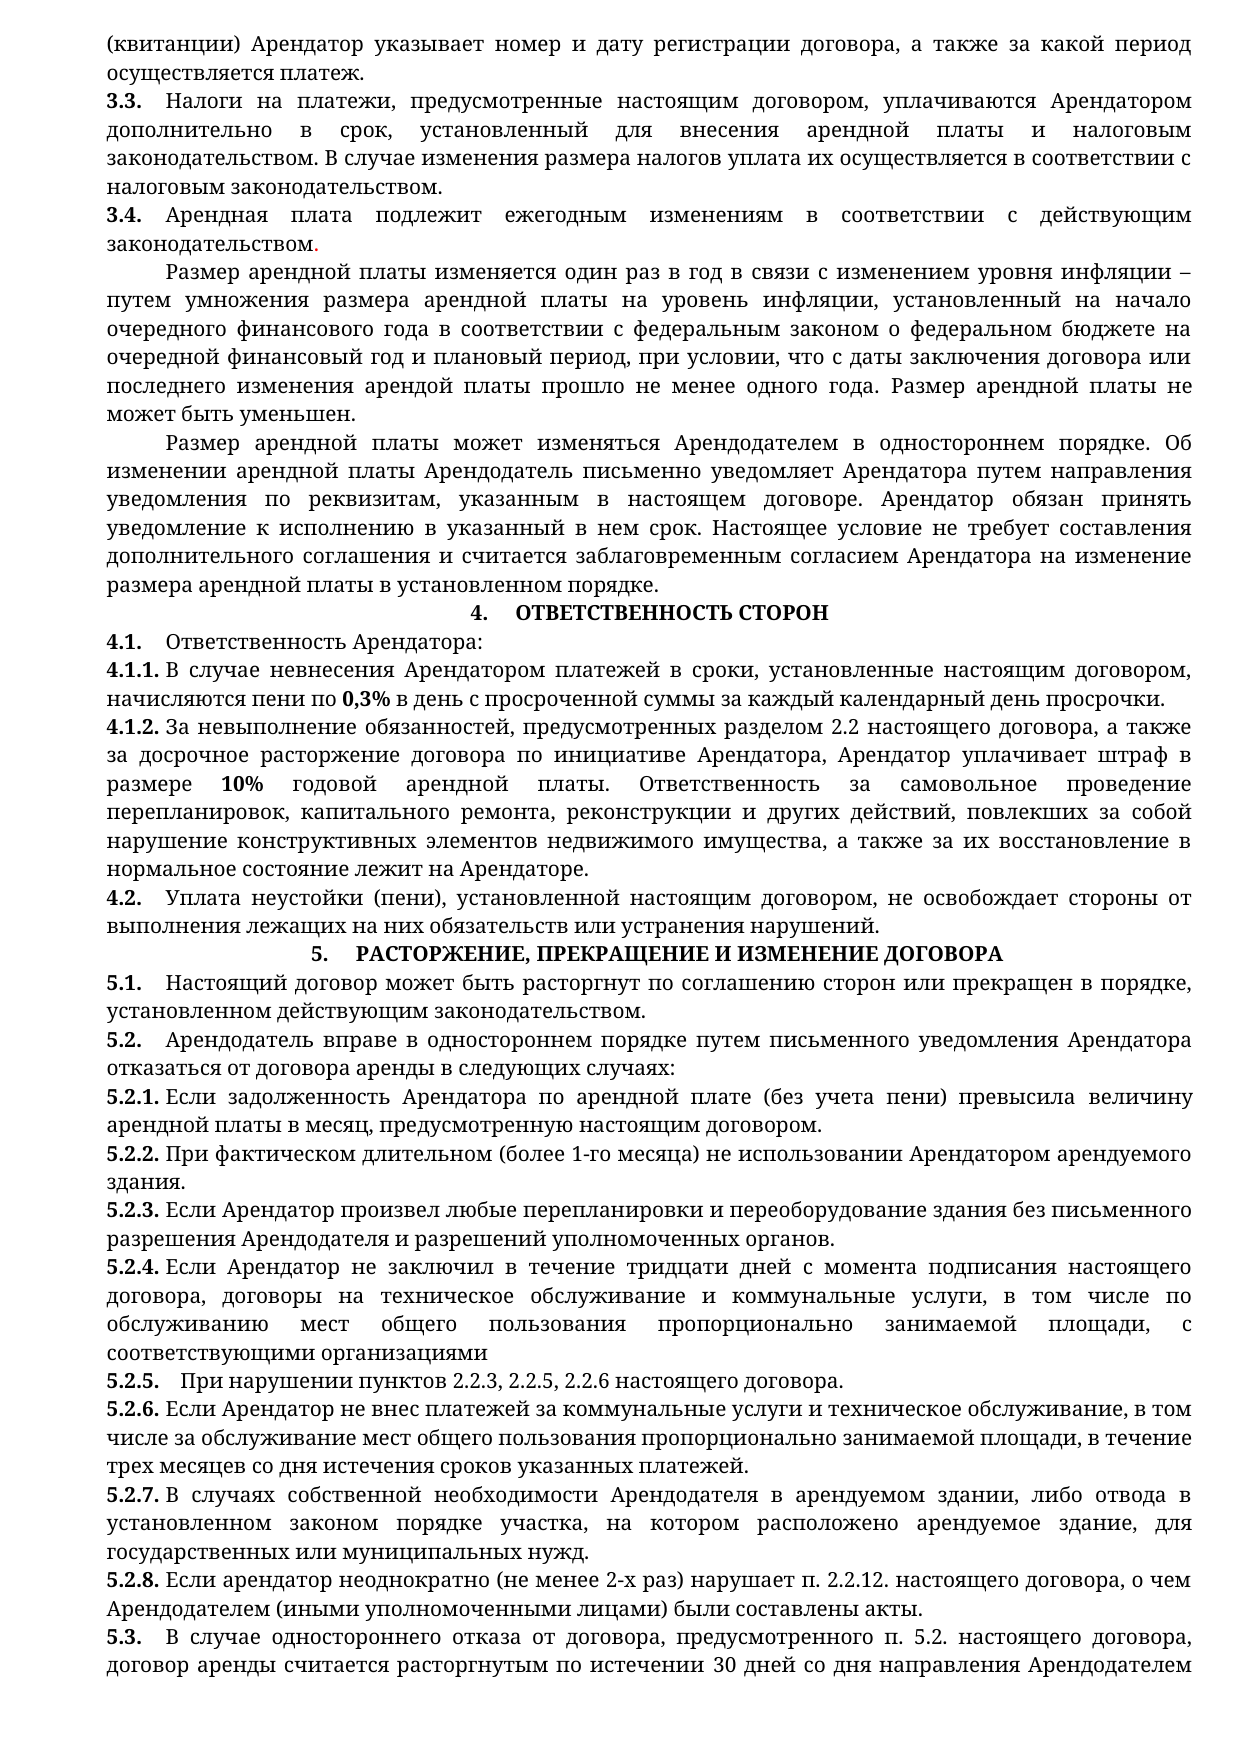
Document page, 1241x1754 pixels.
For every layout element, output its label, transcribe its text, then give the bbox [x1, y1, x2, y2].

list ОТВЕТСТВЕННОСТЬ СТОРОН [106, 598, 1193, 627]
list Если арендатор неоднократно (не менее 2-х раз) нарушает п. 2.2.12. настоящего договора, о чем Арендодателем (иными уполномоченными лицами) были составлены акты. [106, 1565, 1193, 1622]
list В случаях собственной необходимости Арендодателя в арендуемом здании, либо отвода в установленном законом порядке участка, на котором расположено арендуемое здание, для государственных или муниципальных нужд. [106, 1480, 1193, 1565]
list В случае невнесения Арендатором платежей в сроки, установленные настоящим договором, начисляются пени по 0,3% в день с просроченной суммы за каждый календарный день просрочки. [106, 655, 1193, 712]
list За невыполнение обязанностей, предусмотренных разделом 2.2 настоящего договора, а также за досрочное расторжение договора по инициативе Арендатора, Арендатор уплачивает штраф в размере 10% годовой арендной платы. Ответственность за самовольное проведение перепланировок, капитального ремонта, реконструкции и других действий, повлекших за собой нарушение конструктивных элементов недвижимого имущества, а также за их восстановление в нормальное состояние лежит на Арендаторе. [106, 712, 1193, 883]
list Арендодатель вправе в одностороннем порядке путем письменного уведомления Арендатора отказаться от договора аренды в следующих случаях: [106, 1025, 1193, 1082]
list При фактическом длительном (более 1-го месяца) не использовании Арендатором арендуемого здания. [106, 1139, 1193, 1196]
list Налоги на платежи, предусмотренные настоящим договором, уплачиваются Арендатором дополнительно в срок, установленный для внесения арендной платы и налоговым законодательством. В случае изменения размера налогов уплата их осуществляется в соответствии с налоговым законодательством. [106, 86, 1193, 200]
list Уплата неустойки (пени), установленной настоящим договором, не освобождает стороны от выполнения лежащих на них обязательств или устранения нарушений. [106, 883, 1193, 939]
list РАСТОРЖЕНИЕ, ПРЕКРАЩЕНИЕ И ИЗМЕНЕНИЕ ДОГОВОРА [121, 939, 1193, 968]
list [106, 1622, 1193, 1679]
list Если Арендатор не внес платежей за коммунальные услуги и техническое обслуживание, в том числе за обслуживание мест общего пользования пропорционально занимаемой площади, в течение трех месяцев со дня истечения сроков указанных платежей. [106, 1394, 1193, 1480]
list Если задолженность Арендатора по арендной плате (без учета пени) превысила величину арендной платы в месяц, предусмотренную настоящим договором. [106, 1082, 1193, 1139]
list Настоящий договор может быть расторгнут по соглашению сторон или прекращен в порядке, установленном действующим законодательством. [106, 968, 1193, 1025]
list Если Арендатор произвел любые перепланировки и переоборудование здания без письменного разрешения Арендодателя и разрешений уполномоченных органов. [106, 1196, 1193, 1252]
list При нарушении пунктов 2.2.3, 2.2.5, 2.2.6 настоящего договора. [106, 1366, 1193, 1394]
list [106, 29, 1193, 86]
list Размер арендной платы может изменяться Арендодателем в одностороннем порядке. Об изменении арендной платы Арендодатель письменно уведомляет Арендатора путем направления уведомления по реквизитам, указанным в настоящем договоре. Арендатор обязан принять уведомление к исполнению в указанный в нем срок. Настоящее условие не требует составления дополнительного соглашения и считается заблаговременным согласием Арендатора на изменение размера арендной платы в установленном порядке. [106, 428, 1193, 598]
list Арендная плата подлежит ежегодным изменениям в соответствии с действующим законодательством. [106, 200, 1193, 257]
list Ответственность Арендатора: [106, 627, 1193, 655]
list Если Арендатор не заключил в течение тридцати дней с момента подписания настоящего договора, договоры на техническое обслуживание и коммунальные услуги, в том числе по обслуживанию мест общего пользования пропорционально занимаемой площади, с соответствующими организациями [106, 1252, 1193, 1366]
list Размер арендной платы изменяется один раз в год в связи с изменением уровня инфляции – путем умножения размера арендной платы на уровень инфляции, установленный на начало очередного финансового года в соответствии с федеральным законом о федеральном бюджете на очередной финансовый год и плановый период, при условии, что с даты заключения договора или последнего изменения арендой платы прошло не менее одного года. Размер арендной платы не может быть уменьшен. [106, 257, 1193, 428]
